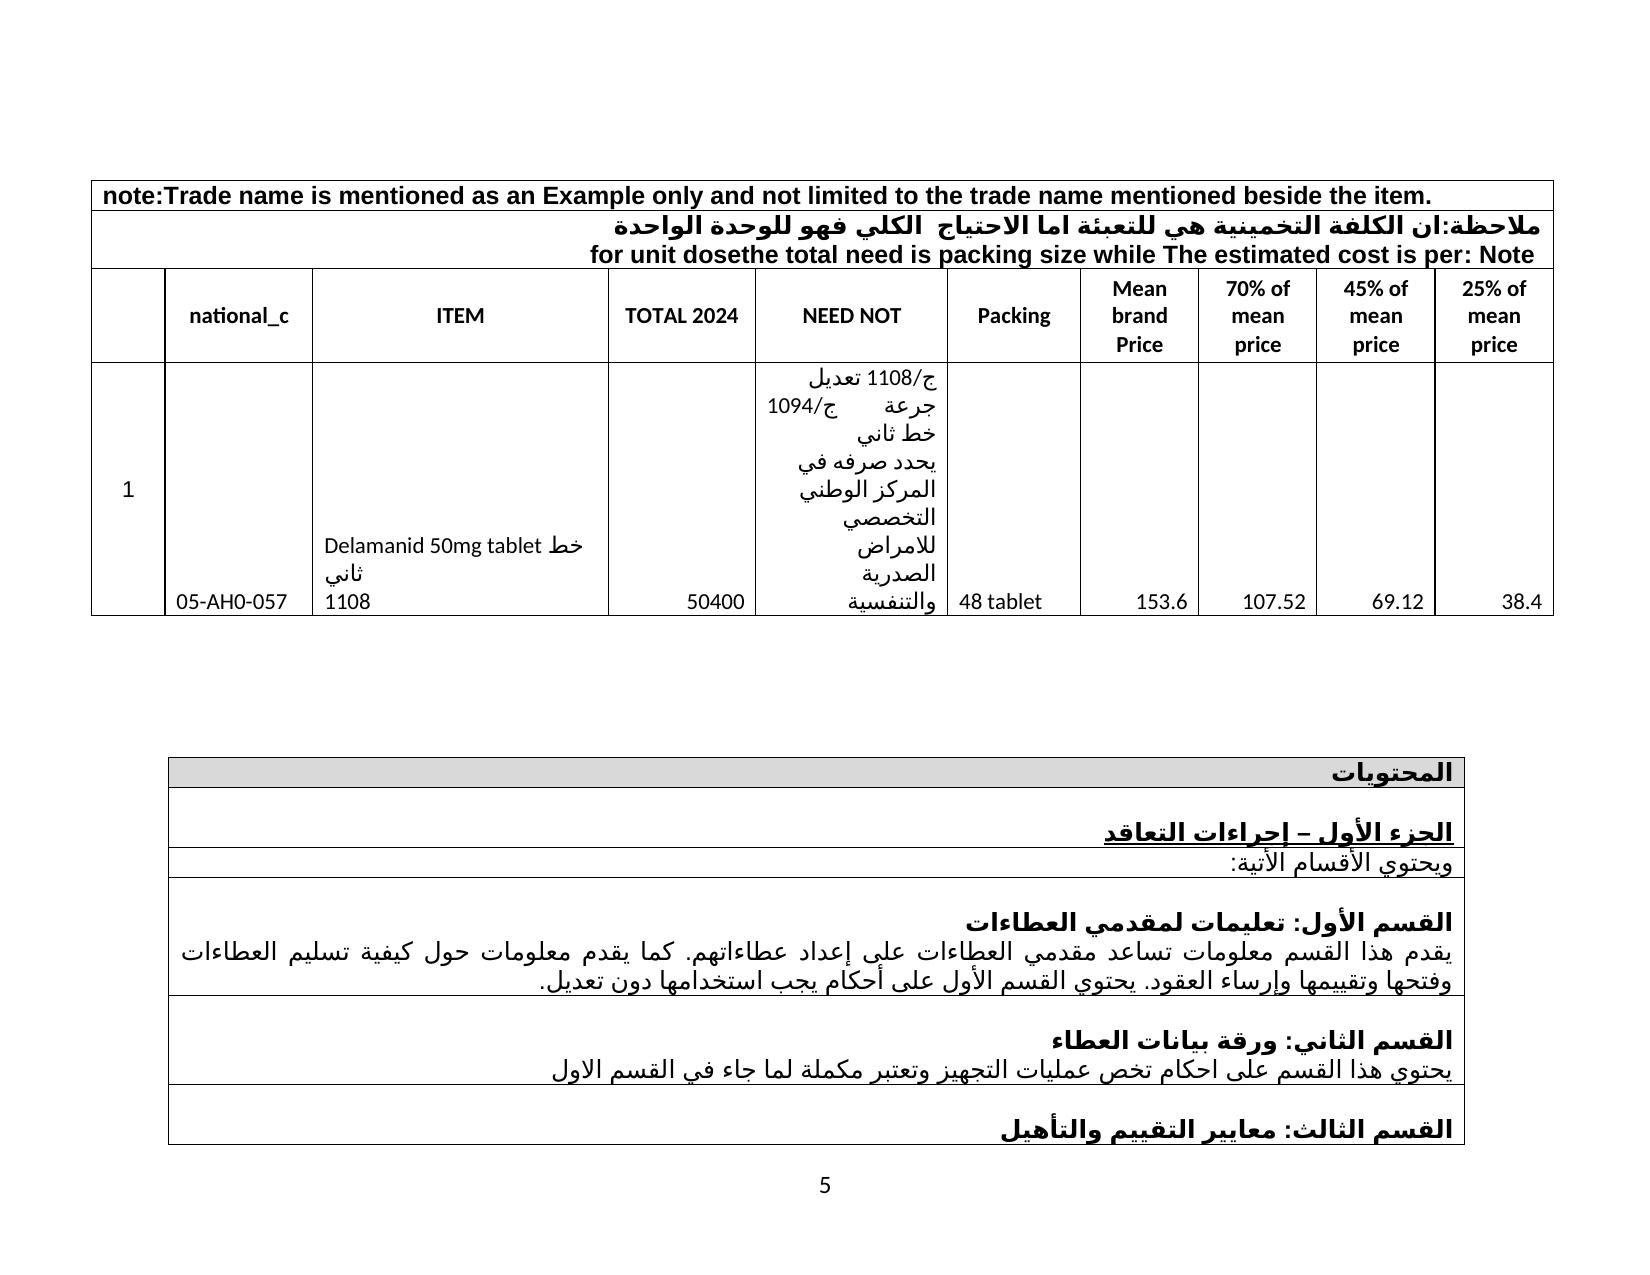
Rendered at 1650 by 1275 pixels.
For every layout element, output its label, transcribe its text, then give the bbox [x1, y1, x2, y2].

table_cell الجزء الأول – إجراءات التعاقد [169, 788, 1464, 847]
table_cell 1 [92, 363, 164, 615]
table_header المحتويات [169, 758, 1464, 787]
table_cell ج/1108 تعديل جرعة ج/1094 خط ثاني يحدد صرفه في المركز الوطني التخصصي للامراض الصدرية والتنفسية [756, 363, 947, 615]
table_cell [92, 181, 1553, 210]
table_cell Mean brand Price [1081, 269, 1198, 362]
table_cell 48 tablet [948, 363, 1080, 615]
table_cell 153.6 [1081, 363, 1198, 615]
table_cell 38.4 [1436, 363, 1553, 615]
table_cell national_c [166, 269, 312, 362]
table_cell Packing [948, 269, 1080, 362]
table_cell NEED NOT [756, 269, 947, 362]
table_cell 05-AH0-057 [166, 363, 312, 615]
table_cell القسم الثاني: ورقة بيانات العطاء يحتوي هذا القسم على احكام تخص عمليات التجهيز وتعتبر مكملة لما جاء في القسم الاول [169, 996, 1464, 1084]
table_cell 69.12 [1317, 363, 1434, 615]
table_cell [169, 1085, 1464, 1144]
table_cell القسم الأول: تعليمات لمقدمي العطاءات يقدم هذا القسم معلومات تساعد مقدمي العطاءات على إعداد عطاءاتهم. كما يقدم معلومات حول كيفية تسليم العطاءات وفتحها وتقييمها وإرساء العقود. يحتوي القسم الأول على أحكام يجب استخدامها دون تعديل. [169, 878, 1464, 995]
table_cell ITEM [313, 269, 608, 362]
table_cell Delamanid 50mg tabletخط ثاني 1108 [313, 363, 608, 615]
table_cell 25% of mean price [1436, 269, 1553, 362]
table_cell ويحتوي الأقسام الأتية: [169, 848, 1464, 877]
table_cell 70% of mean price [1199, 269, 1316, 362]
table_cell 45% of mean price [1317, 269, 1434, 362]
table_cell [92, 269, 164, 362]
table_cell TOTAL 2024 [609, 269, 755, 362]
table_cell 50400 [609, 363, 755, 615]
table_cell 107.52 [1199, 363, 1316, 615]
table_cell ملاحظة:ان الكلفة التخمينية هي للتعبئة اما الاحتياج الكلي فهو للوحدة الواحدة for unit dosethe total need is packing size while The estimated cost is per: Note [92, 211, 1553, 268]
